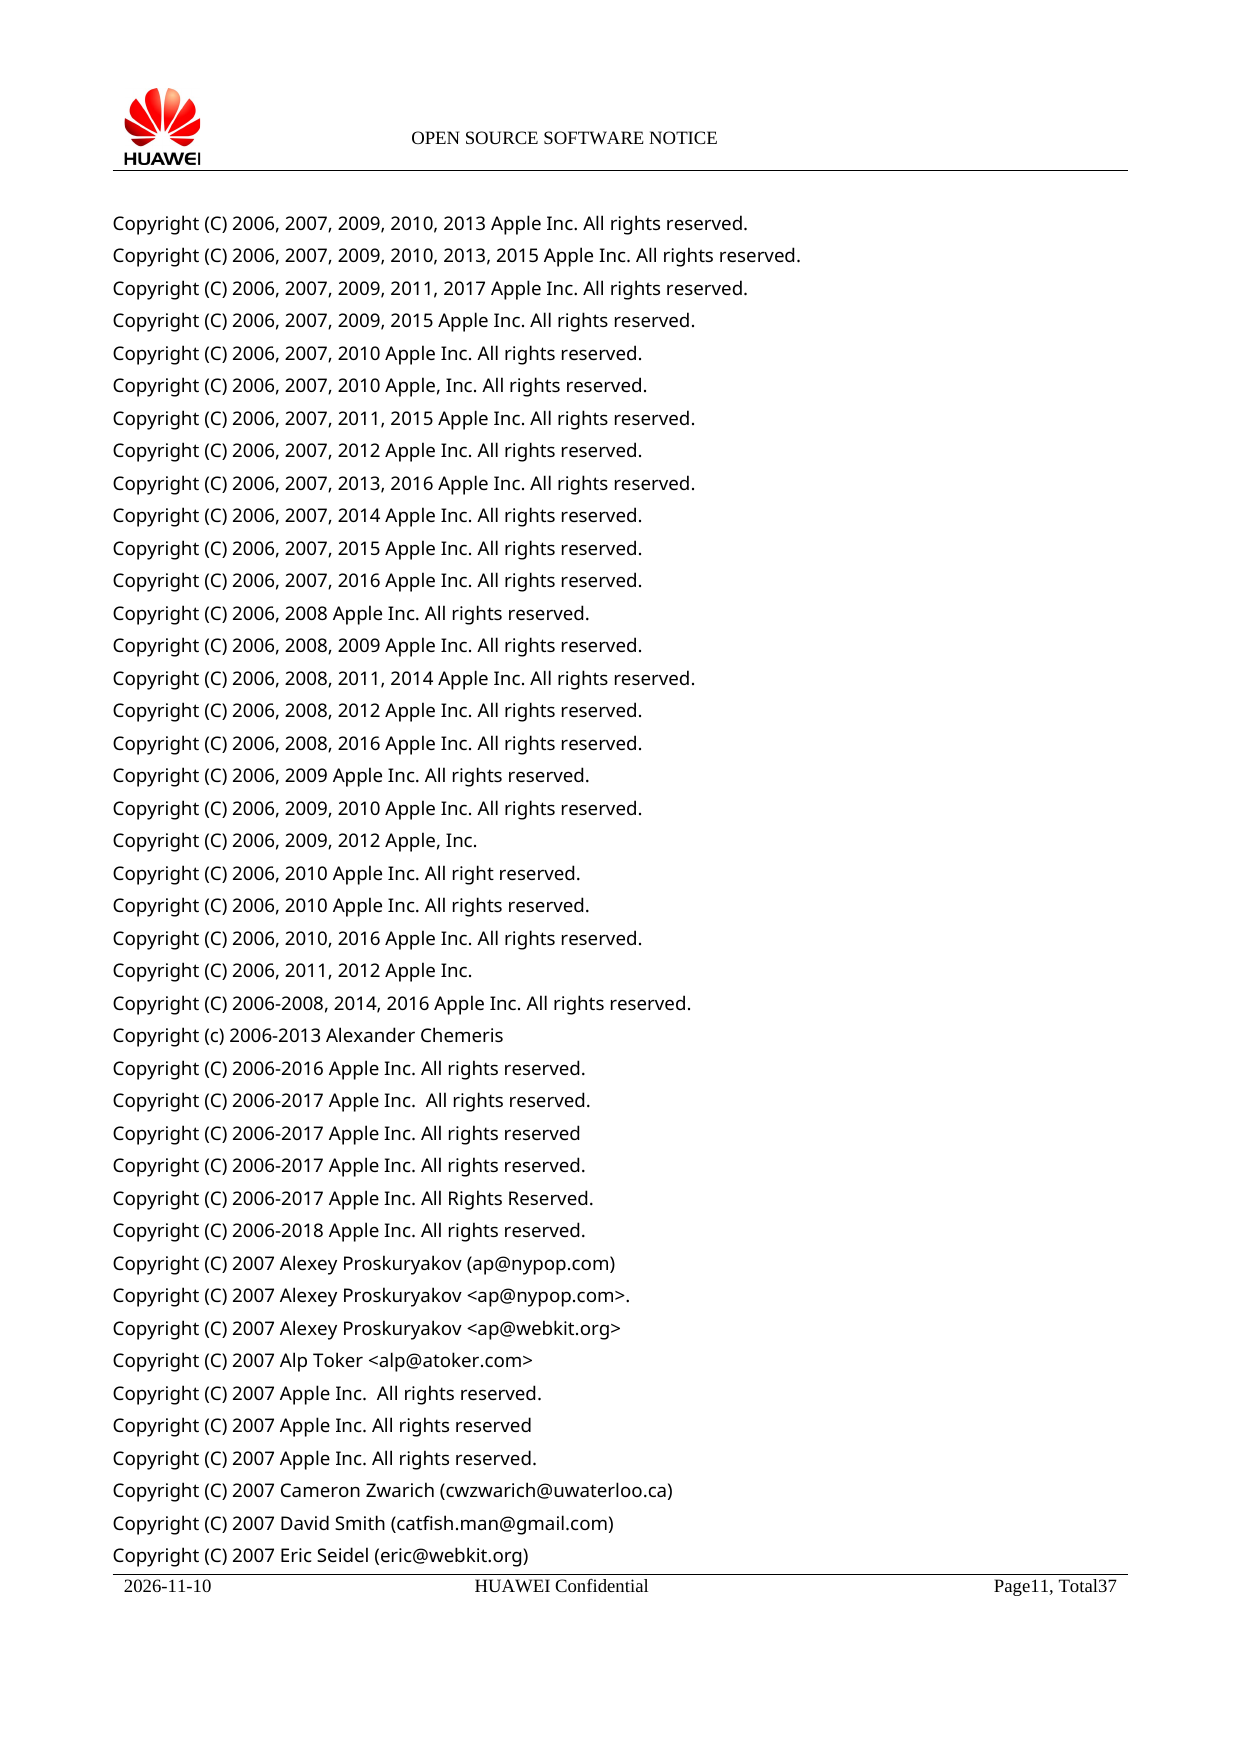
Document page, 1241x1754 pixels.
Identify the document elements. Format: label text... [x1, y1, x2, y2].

text Copyright (C) 2006, 2008, 2016 Apple Inc. All rights reserved. [112, 726, 1128, 759]
text Copyright (C) 2006, 2010 Apple Inc. All right reserved. [112, 856, 1128, 889]
text Copyright (C) 2006, 2007, 2009, 2010, 2013, 2015 Apple Inc. All rights reserved. [112, 239, 1128, 271]
text Copyright (C) 2007 Alexey Proskuryakov <ap@nypop.com>. [112, 1279, 1128, 1311]
text Copyright (C) 2007 Alexey Proskuryakov (ap@nypop.com) [112, 1246, 1128, 1279]
text Copyright (C) 2006-2016 Apple Inc. All rights reserved. [112, 1051, 1128, 1084]
text Copyright (C) 2006, 2007, 2011, 2015 Apple Inc. All rights reserved. [112, 401, 1128, 434]
text Copyright (C) 2006, 2007, 2016 Apple Inc. All rights reserved. [112, 564, 1128, 596]
text Copyright (C) 2006, 2008, 2012 Apple Inc. All rights reserved. [112, 694, 1128, 726]
text Copyright (C) 2006-2008, 2014, 2016 Apple Inc. All rights reserved. [112, 986, 1128, 1019]
text Copyright (C) 2007 David Smith (catfish.man@gmail.com) [112, 1506, 1128, 1539]
text Copyright (C) 2006, 2007, 2013, 2016 Apple Inc. All rights reserved. [112, 466, 1128, 499]
text Copyright (C) 2007 Alp Toker <alp@atoker.com> [112, 1344, 1128, 1376]
text Copyright (C) 2007 Apple Inc. All rights reserved. [112, 1441, 1128, 1474]
text Copyright (C) 2006-2017 Apple Inc. All rights reserved. [112, 1084, 1128, 1116]
text Copyright (C) 2006, 2007, 2009, 2015 Apple Inc. All rights reserved. [112, 304, 1128, 336]
text Copyright (C) 2006, 2011, 2012 Apple Inc. [112, 954, 1128, 986]
text Copyright (C) 2006, 2007, 2012 Apple Inc. All rights reserved. [112, 434, 1128, 466]
text Copyright (c) 2006-2013 Alexander Chemeris [112, 1019, 1128, 1051]
text Copyright (C) 2007 Apple Inc. All rights reserved. [112, 1376, 1128, 1409]
text Copyright (C) 2006-2018 Apple Inc. All rights reserved. [112, 1214, 1128, 1246]
text Copyright (C) 2006, 2009 Apple Inc. All rights reserved. [112, 759, 1128, 791]
text Copyright (C) 2006, 2008, 2009 Apple Inc. All rights reserved. [112, 629, 1128, 661]
text Copyright (C) 2006, 2007, 2009, 2011, 2017 Apple Inc. All rights reserved. [112, 271, 1128, 304]
text Copyright (C) 2006-2017 Apple Inc. All rights reserved [112, 1116, 1128, 1149]
text Copyright (C) 2006-2017 Apple Inc. All rights reserved. [112, 1149, 1128, 1181]
text Copyright (C) 2007 Eric Seidel (eric@webkit.org) [112, 1539, 1128, 1571]
text Copyright (C) 2006-2017 Apple Inc. All Rights Reserved. [112, 1181, 1128, 1214]
text Copyright (C) 2006, 2007, 2015 Apple Inc. All rights reserved. [112, 531, 1128, 564]
text Copyright (C) 2006, 2008 Apple Inc. All rights reserved. [112, 596, 1128, 629]
text Copyright (C) 2006, 2009, 2010 Apple Inc. All rights reserved. [112, 791, 1128, 824]
text Copyright (C) 2006, 2007, 2010 Apple Inc. All rights reserved. [112, 336, 1128, 369]
text Copyright (C) 2007 Cameron Zwarich (cwzwarich@uwaterloo.ca) [112, 1474, 1128, 1506]
picture [124, 88, 201, 165]
text Copyright (C) 2006, 2007, 2010 Apple, Inc. All rights reserved. [112, 369, 1128, 401]
text Copyright (C) 2006, 2008, 2011, 2014 Apple Inc. All rights reserved. [112, 661, 1128, 694]
text Copyright (C) 2006, 2007, 2009, 2010, 2013 Apple Inc. All rights reserved. [112, 206, 1128, 239]
text Copyright (C) 2006, 2009, 2012 Apple, Inc. [112, 824, 1128, 856]
text Copyright (C) 2006, 2010, 2016 Apple Inc. All rights reserved. [112, 921, 1128, 954]
text Copyright (C) 2007 Apple Inc. All rights reserved [112, 1409, 1128, 1441]
text Copyright (C) 2007 Alexey Proskuryakov <ap@webkit.org> [112, 1311, 1128, 1344]
text Copyright (C) 2006, 2010 Apple Inc. All rights reserved. [112, 889, 1128, 921]
text Copyright (C) 2006, 2007, 2014 Apple Inc. All rights reserved. [112, 499, 1128, 531]
